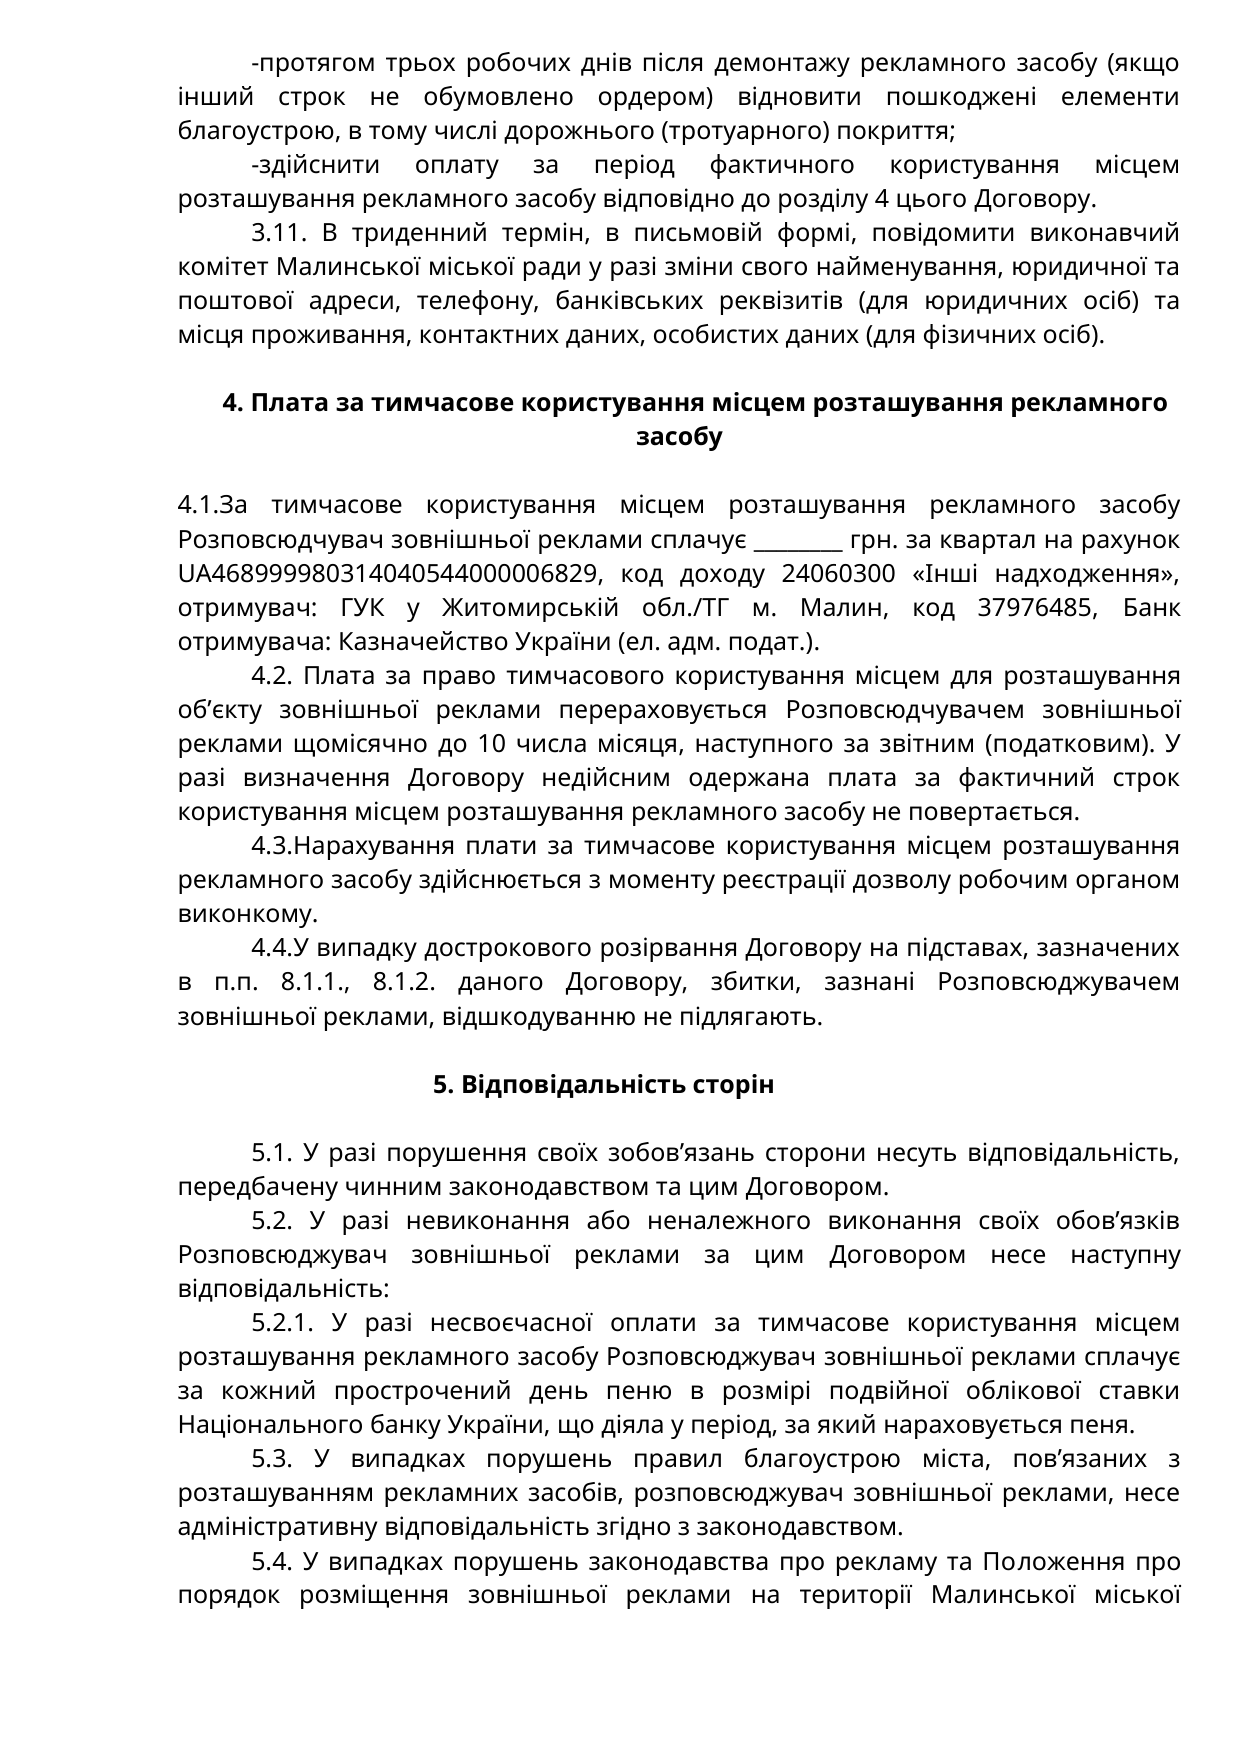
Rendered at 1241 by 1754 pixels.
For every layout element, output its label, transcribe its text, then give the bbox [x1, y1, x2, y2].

text 4.2. Плата за право тимчасового користування місцем для розташування об’єкту зовнішньої реклами перераховується Розповсюдчувачем зовнішньої реклами щомісячно до 10 числа місяця, наступного за звітним (податковим). У разі визначення Договору недійсним одержана плата за фактичний строк користування місцем розташування рекламного засобу не повертається. [177, 657, 1181, 828]
text 5.2. У разі невиконання або неналежного виконання своїх обов’язків Розповсюджувач зовнішньої реклами за цим Договором несе наступну відповідальність: [177, 1202, 1181, 1305]
text 5.2.1. У разі несвоєчасної оплати за тимчасове користування місцем розташування рекламного засобу Розповсюджувач зовнішньої реклами сплачує за кожний прострочений день пеню в розмірі подвійної облікової ставки Національного банку України, що діяла у період, за який нараховується пеня. [177, 1305, 1181, 1441]
text 4. Плата за тимчасове користування місцем розташування рекламного засобу [177, 385, 1181, 453]
text -протягом трьох робочих днів після демонтажу рекламного засобу (якщо інший строк не обумовлено ордером) відновити пошкоджені елементи благоустрою, в тому числі дорожнього (тротуарного) покриття; [177, 44, 1181, 147]
text 5.1. У разі порушення своїх зобов’язань сторони несуть відповідальність, передбачену чинним законодавством та цим Договором. [177, 1134, 1181, 1202]
text -здійснити оплату за період фактичного користування місцем розташування рекламного засобу відповідно до розділу 4 цього Договору. [177, 147, 1181, 215]
text 4.4.У випадку дострокового розірвання Договору на підставах, зазначених в п.п. 8.1.1., 8.1.2. даного Договору, збитки, зазнані Розповсюджувачем зовнішньої реклами, відшкодуванню не підлягають. [177, 930, 1181, 1032]
text 4.1.За тимчасове користування місцем розташування рекламного засобу Розповсюдчувач зовнішньої реклами сплачує ________ грн. за квартал на рахунок UA468999980314040544000006829, код доходу 24060300 «Інші надходження», отримувач: ГУК у Житомирській обл./ТГ м. Малин, код 37976485, Банк отримувача: Казначейство України (ел. адм. подат.). [177, 487, 1181, 657]
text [177, 1543, 1181, 1611]
text 3.11. В триденний термін, в письмовій формі, повідомити виконавчий комітет Малинської міської ради у разі зміни свого найменування, юридичної та поштової адреси, телефону, банківських реквізитів (для юридичних осіб) та місця проживання, контактних даних, особистих даних (для фізичних осіб). [177, 215, 1181, 351]
text 4.3.Нарахування плати за тимчасове користування місцем розташування рекламного засобу здійснюється з моменту реєстрації дозволу робочим органом виконкому. [177, 828, 1181, 930]
text 5. Відповідальність сторін [177, 1066, 1181, 1100]
text 5.3. У випадках порушень правил благоустрою міста, пов’язаних з розташуванням рекламних засобів, розповсюджувач зовнішньої реклами, несе адміністративну відповідальність згідно з законодавством. [177, 1441, 1181, 1543]
